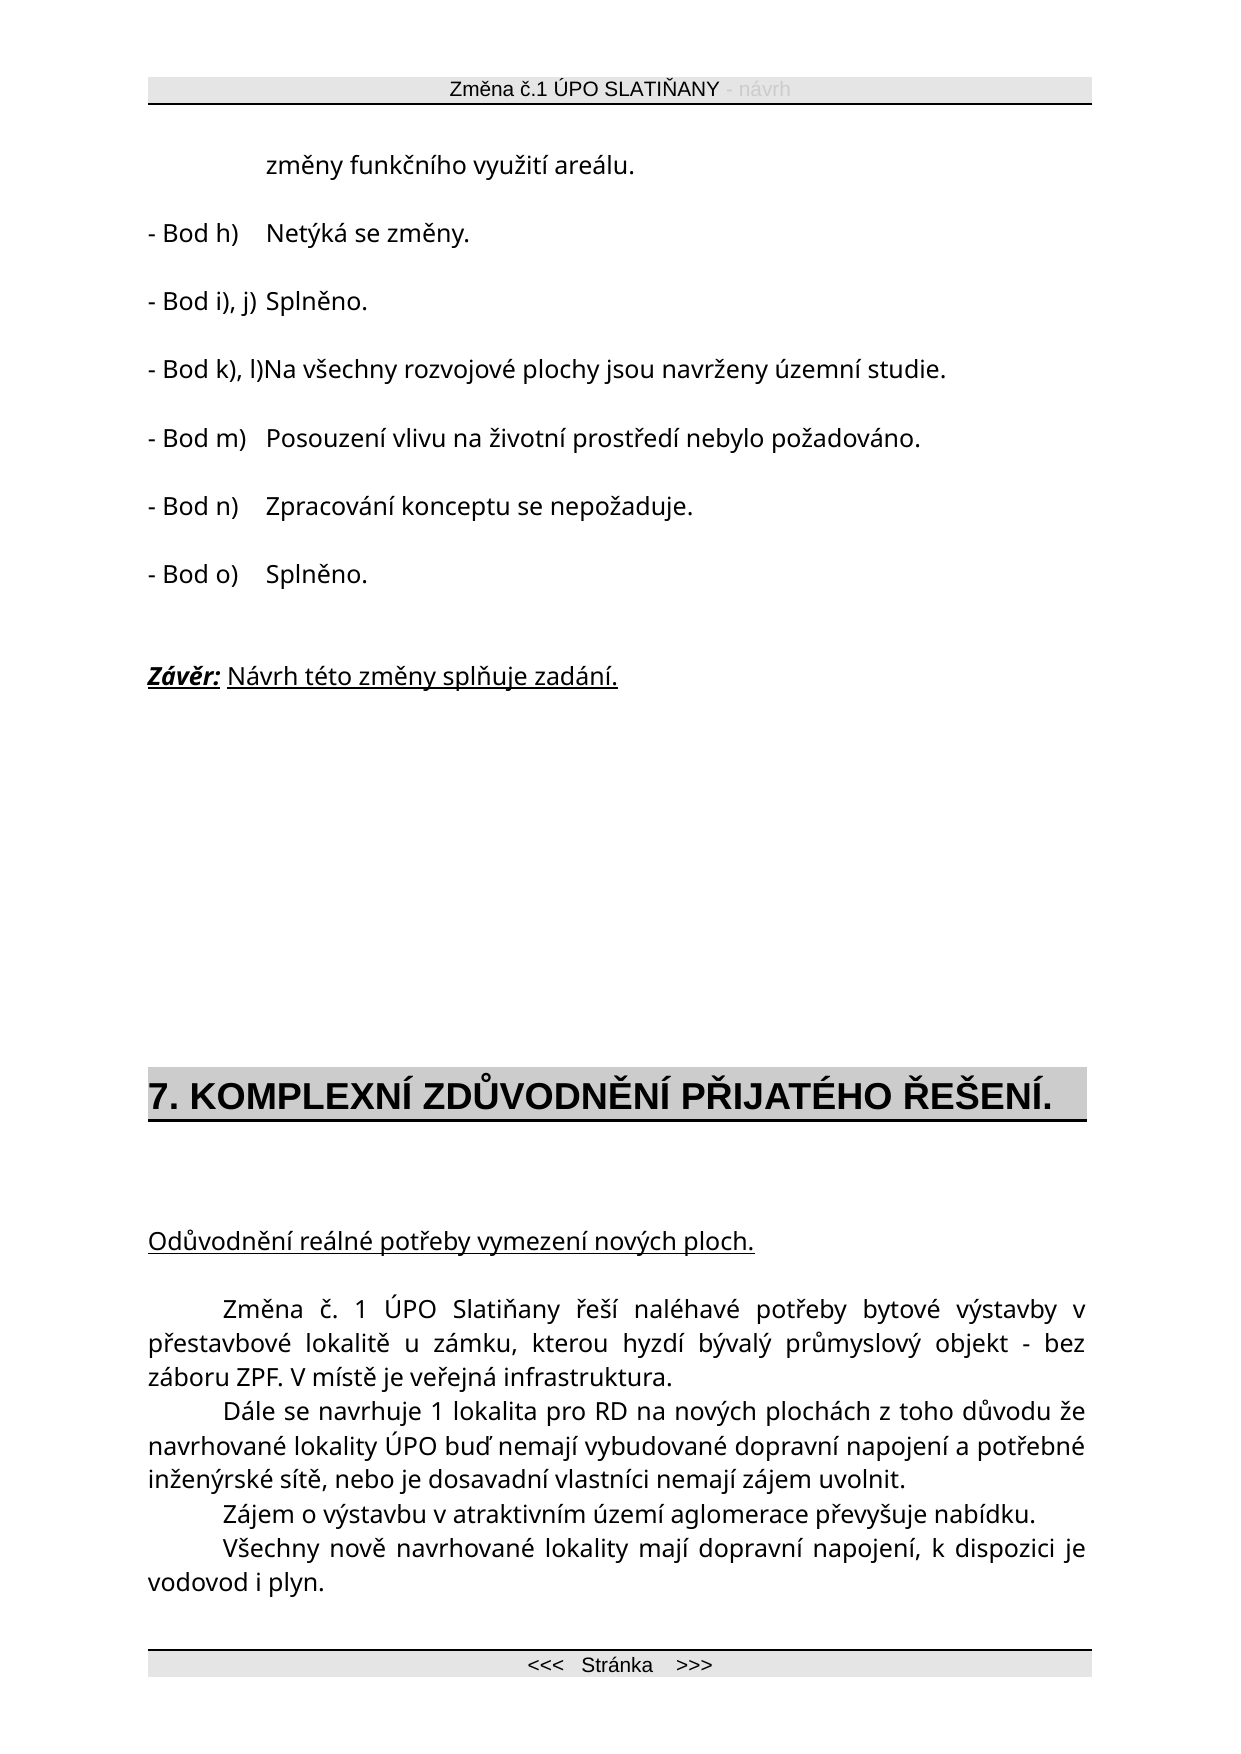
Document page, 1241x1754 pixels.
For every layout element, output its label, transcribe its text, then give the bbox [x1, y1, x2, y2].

text - Bod m) Posouzení vlivu na životní prostředí nebylo požadováno. [148, 420, 1087, 454]
text - Bod o) Splněno. [148, 556, 1087, 591]
text - Bod k), l)Na všechny rozvojové plochy jsou navrženy územní studie. [148, 352, 1087, 386]
text Změna č. 1 ÚPO Slatiňany řeší naléhavé potřeby bytové výstavby v přestavbové lokalitě u zámku, kterou hyzdí bývalý průmyslový objekt - bez záboru ZPF. V místě je veřejná infrastruktura. [148, 1292, 1087, 1394]
text - Bod n) Zpracování konceptu se nepožaduje. [148, 488, 1087, 522]
text - Bod h) Netýká se změny. [148, 216, 1087, 250]
text Zájem o výstavbu v atraktivním území aglomerace převyšuje nabídku. [148, 1496, 1087, 1530]
text Dále se navrhuje 1 lokalita pro RD na nových plochách z toho důvodu že navrhované lokality ÚPO buď nemají vybudované dopravní napojení a potřebné inženýrské sítě, nebo je dosavadní vlastníci nemají zájem uvolnit. [148, 1394, 1087, 1496]
text Závěr: Návrh této změny splňuje zadání. [148, 659, 1087, 693]
text Všechny nově navrhované lokality mají dopravní napojení, k dispozici je vodovod i plyn. [148, 1530, 1087, 1598]
text - Bod i), j) Splněno. [148, 284, 1087, 318]
text Odůvodnění reálné potřeby vymezení nových ploch. [148, 1224, 1087, 1258]
text 7. KOMPLEXNÍ ZDŮVODNĚNÍ PŘIJATÉHO ŘEŠENÍ. [148, 1067, 1087, 1119]
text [148, 148, 1087, 182]
